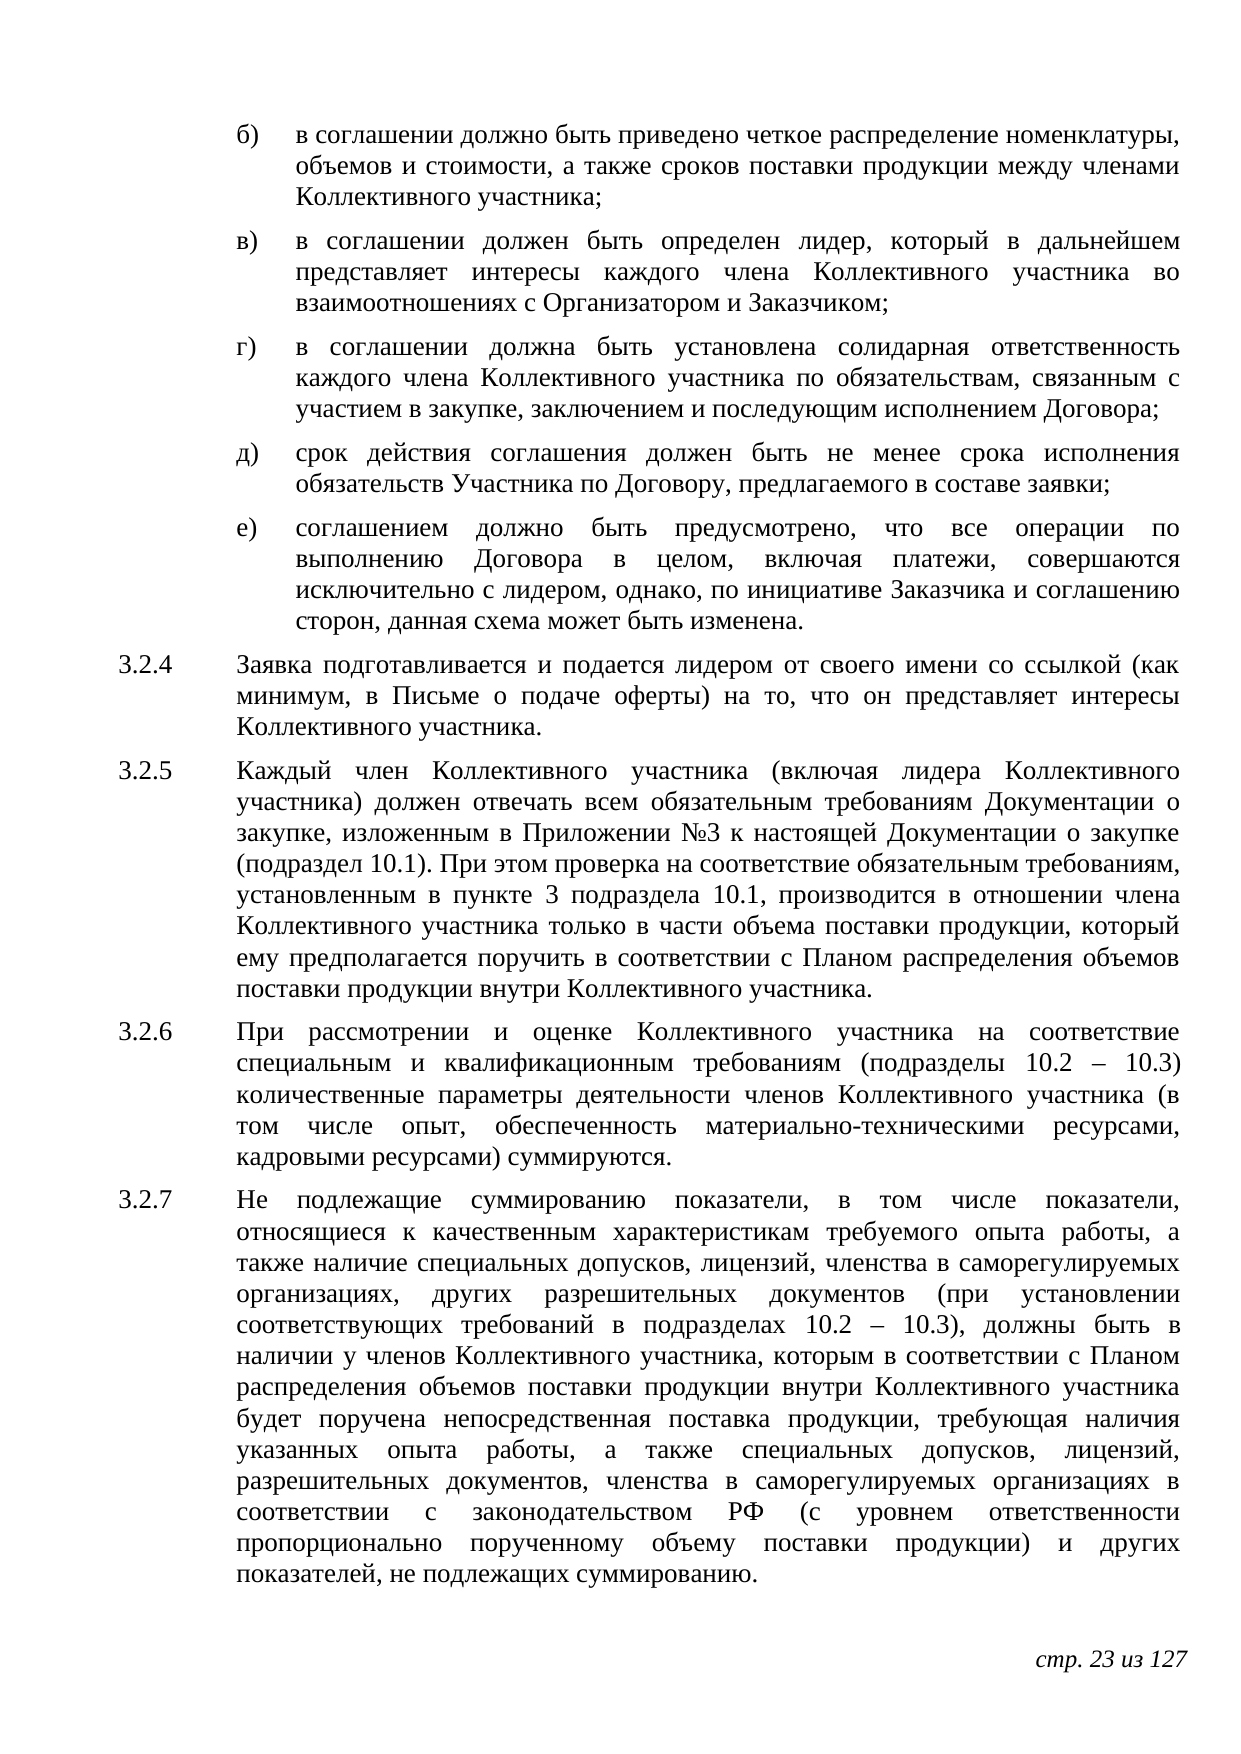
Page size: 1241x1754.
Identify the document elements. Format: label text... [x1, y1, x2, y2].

text Не подлежащие суммированию показатели, в том числе показатели, относящиеся к качественным характеристикам требуемого опыта работы, а также наличие специальных допусков, лицензий, членства в саморегулируемых организациях, других разрешительных документов (при установлении соответствующих требований в подразделах 10.2 – 10.3), должны быть в наличии у членов Коллективного участника, которым в соответствии с Планом распределения объемов поставки продукции внутри Коллективного участника будет поручена непосредственная поставка продукции, требующая наличия указанных опыта работы, а также специальных допусков, лицензий, разрешительных документов, членства в саморегулируемых организациях в соответствии с законодательством РФ (с уровнем ответственности пропорционально порученному объему поставки продукции) и других показателей, не подлежащих суммированию. [118, 1184, 1181, 1588]
text соглашением должно быть предусмотрено, что все операции по выполнению Договора в целом, включая платежи, совершаются исключительно с лидером, однако, по инициативе Заказчика и соглашению сторон, данная схема может быть изменена. [236, 511, 1181, 635]
text Заявка подготавливается и подается лидером от своего имени со ссылкой (как минимум, в Письме о подаче оферты) на то, что он представляет интересы Коллективного участника. [118, 648, 1181, 741]
text При рассмотрении и оценке Коллективного участника на соответствие специальным и квалификационным требованиям (подразделы 10.2 – 10.3) количественные параметры деятельности членов Коллективного участника (в том числе опыт, обеспеченность материально-техническими ресурсами, кадровыми ресурсами) суммируются. [118, 1015, 1181, 1171]
text в соглашении должна быть установлена солидарная ответственность каждого члена Коллективного участника по обязательствам, связанным с участием в закупке, заключением и последующим исполнением Договора; [236, 330, 1181, 423]
text срок действия соглашения должен быть не менее срока исполнения обязательств Участника по Договору, предлагаемого в составе заявки; [236, 436, 1181, 498]
text в соглашении должно быть приведено четкое распределение номенклатуры, объемов и стоимости, а также сроков поставки продукции между членами Коллективного участника; [236, 118, 1181, 212]
text в соглашении должен быть определен лидер, который в дальнейшем представляет интересы каждого члена Коллективного участника во взаимоотношениях с Организатором и Заказчиком; [236, 224, 1181, 317]
text Каждый член Коллективного участника (включая лидера Коллективного участника) должен отвечать всем обязательным требованиям Документации о закупке, изложенным в Приложении №3 к настоящей Документации о закупке (подраздел 10.1). При этом проверка на соответствие обязательным требованиям, установленным в пункте 3 подраздела 10.1, производится в отношении члена Коллективного участника только в части объема поставки продукции, который ему предполагается поручить в соответствии с Планом распределения объемов поставки продукции внутри Коллективного участника. [118, 754, 1181, 1003]
